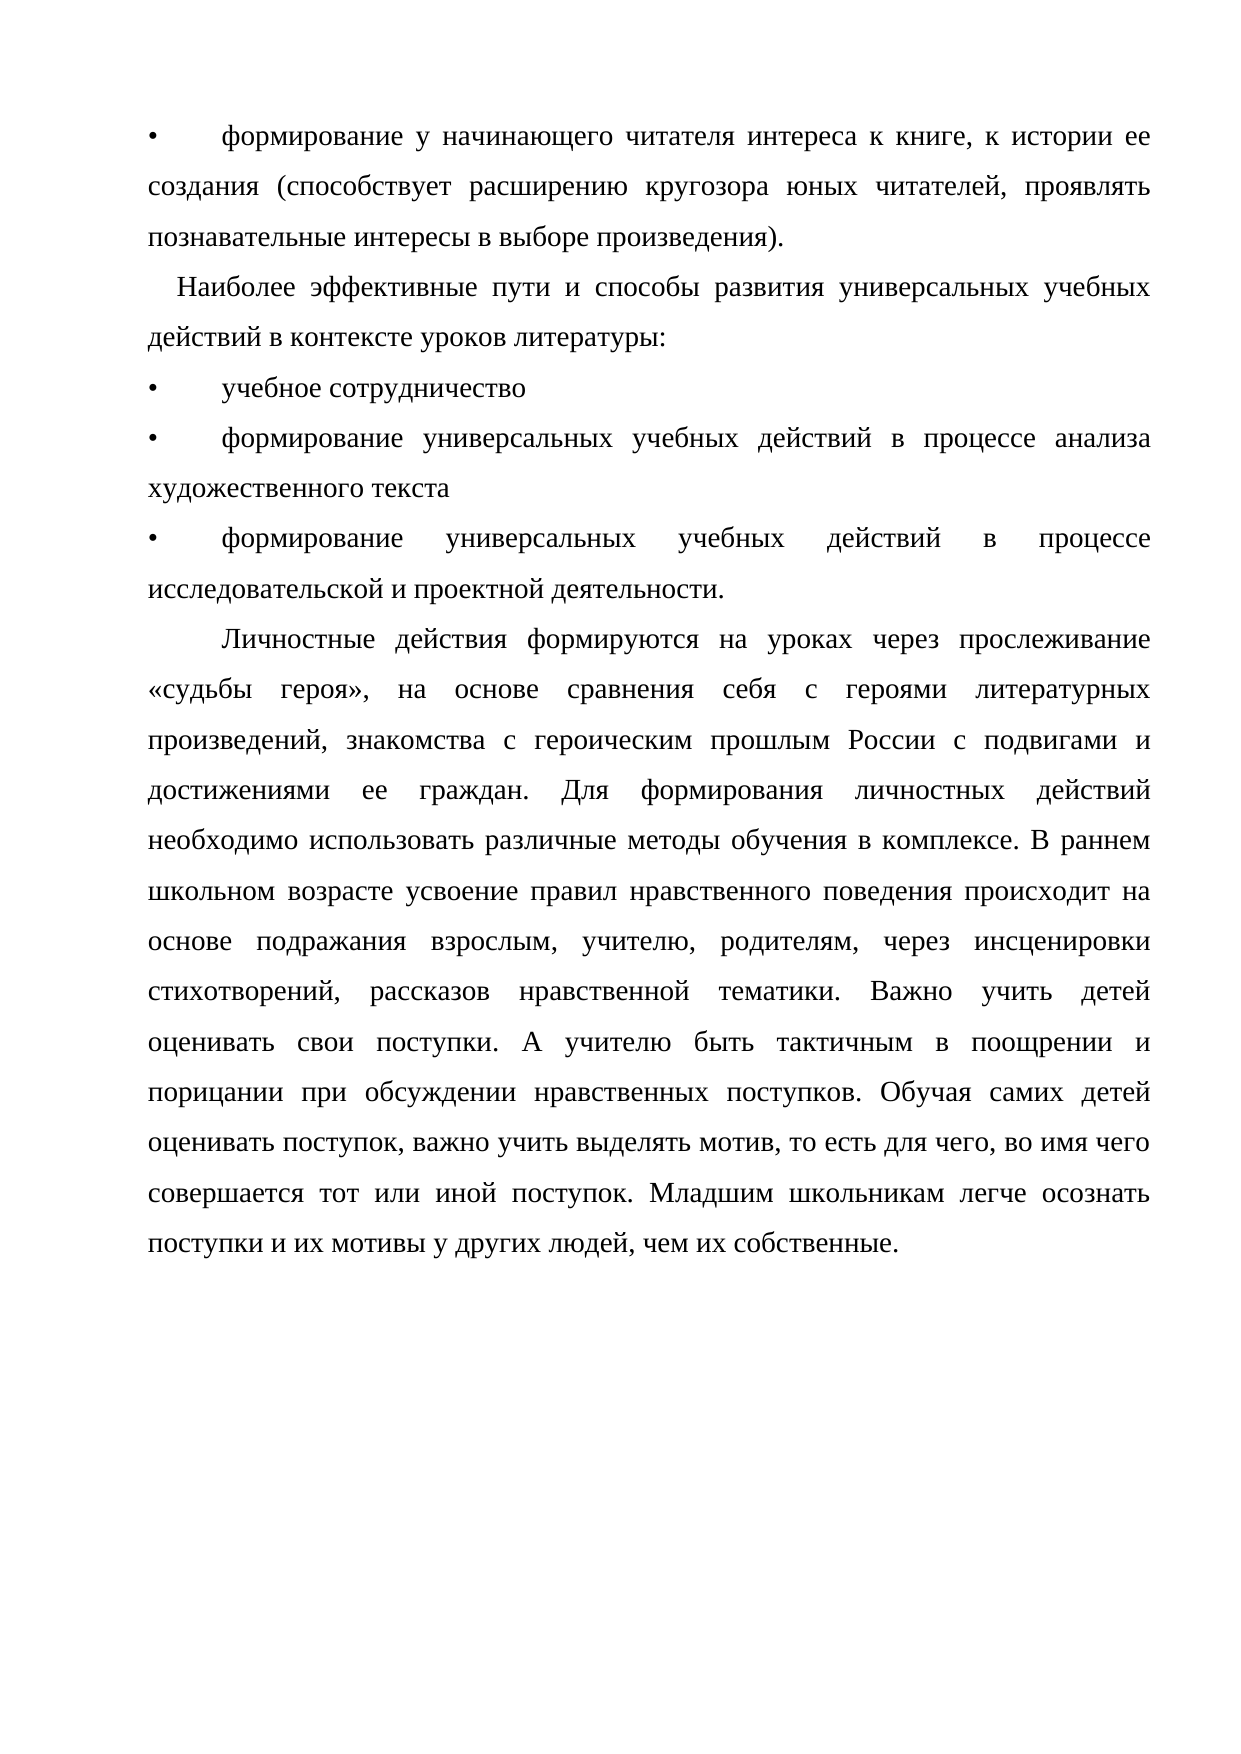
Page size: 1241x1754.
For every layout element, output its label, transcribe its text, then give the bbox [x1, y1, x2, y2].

text • формирование у начинающего читателя интереса к книге, к истории ее создания (способствует расширению кругозора юных читателей, проявлять познавательные интересы в выборе произведения). [148, 118, 1152, 252]
text • формирование универсальных учебных действий в процессе анализа художественного текста [148, 420, 1152, 504]
text Личностные действия формируются на уроках через прослеживание «судьбы героя», на основе сравнения себя с героями литературных произведений, знакомства с героическим прошлым России с подвигами и достижениями ее граждан. Для формирования личностных действий необходимо использовать различные методы обучения в комплексе. В раннем школьном возрасте усвоение правил нравственного поведения происходит на основе подражания взрослым, учителю, родителям, через инсценировки стихотворений, рассказов нравственной тематики. Важно учить детей оценивать свои поступки. А учителю быть тактичным в поощрении и порицании при обсуждении нравственных поступков. Обучая самих детей оценивать поступок, важно учить выделять мотив, то есть для чего, во имя чего совершается тот или иной поступок. Младшим школьникам легче осознать поступки и их мотивы у других людей, чем их собственные. [148, 621, 1152, 1258]
text • учебное сотрудничество [148, 370, 1152, 403]
text Наиболее эффективные пути и способы развития универсальных учебных действий в контексте уроков литературы: [148, 269, 1152, 353]
text • формирование универсальных учебных действий в процессе исследовательской и проектной деятельности. [148, 521, 1152, 604]
